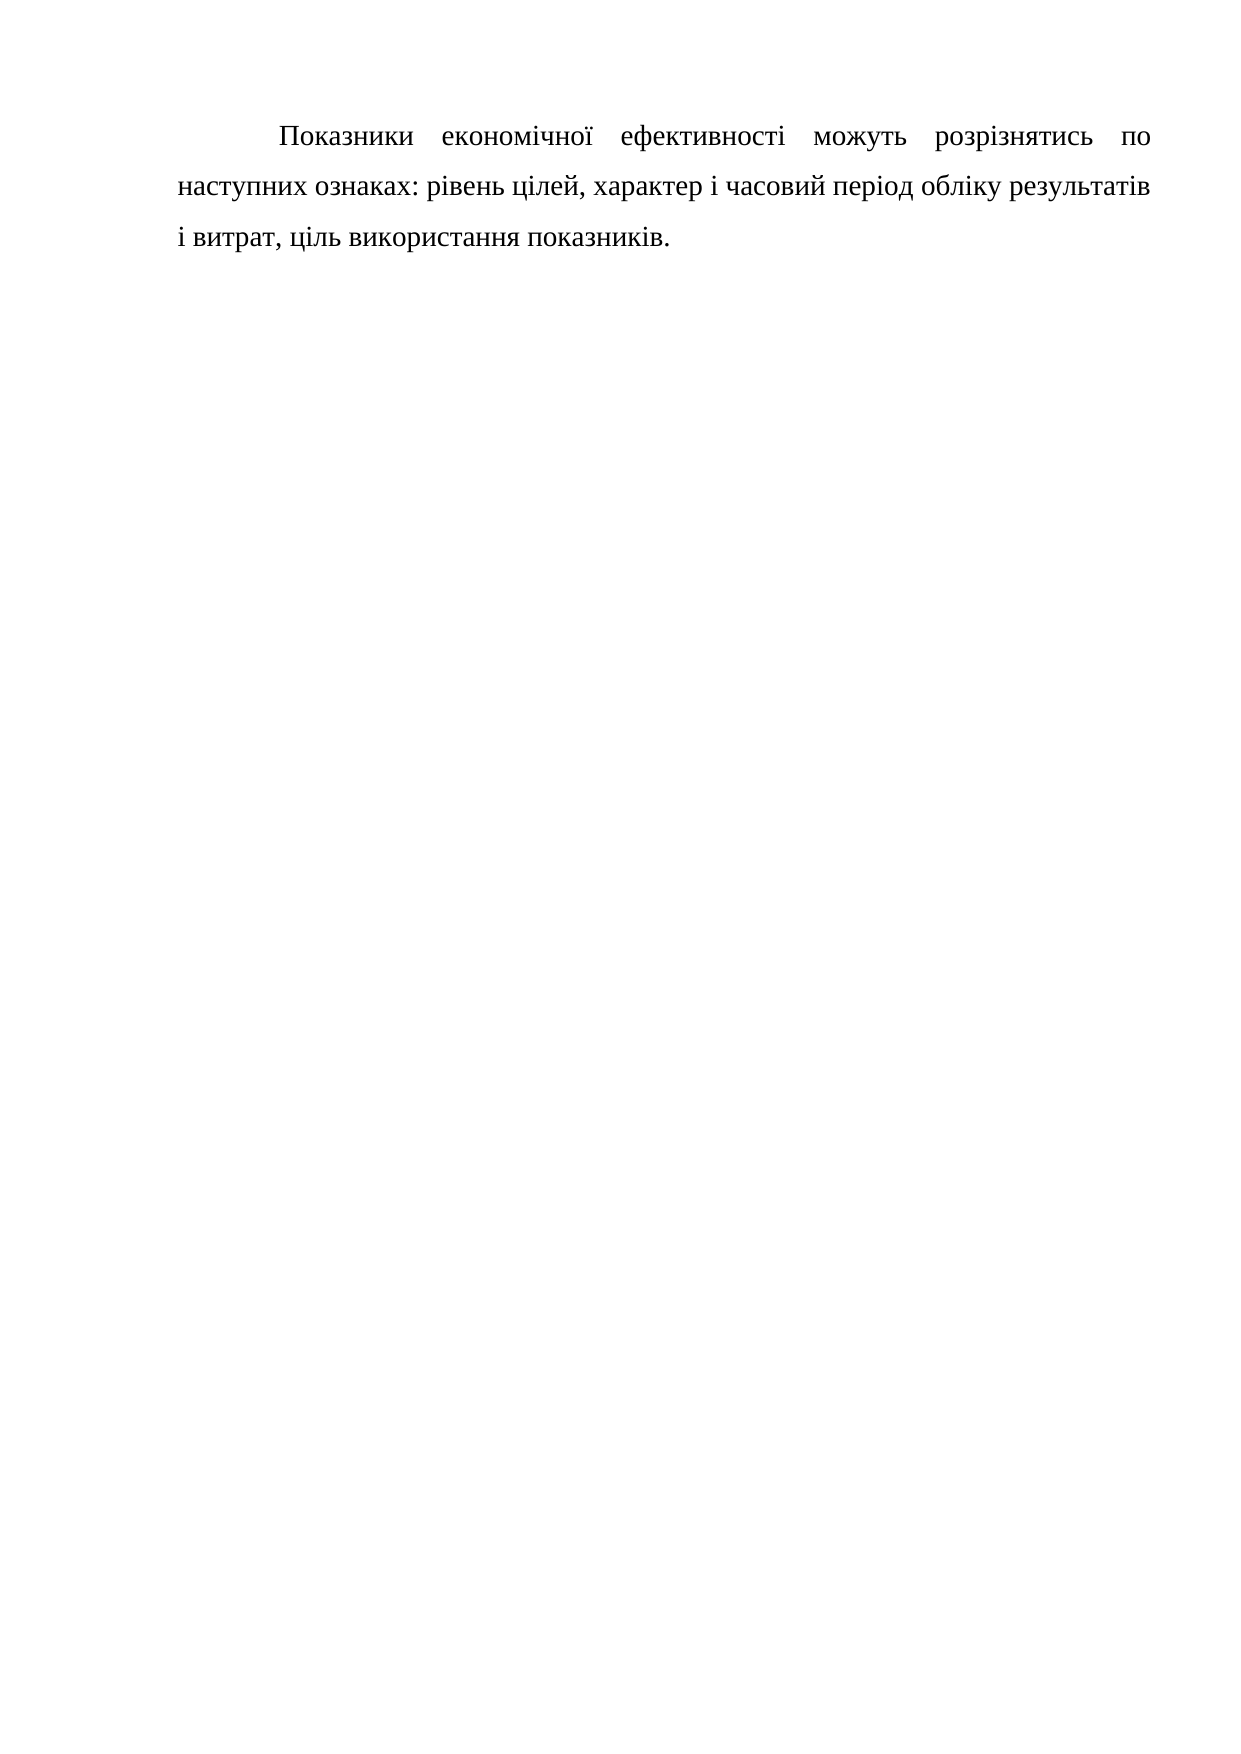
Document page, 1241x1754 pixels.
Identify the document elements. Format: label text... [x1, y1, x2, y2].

text Показники економічної ефективності можуть розрізнятись по наступних ознаках: рівень цілей, характер і часовий період обліку результатів і витрат, ціль використання показників. [177, 118, 1152, 252]
